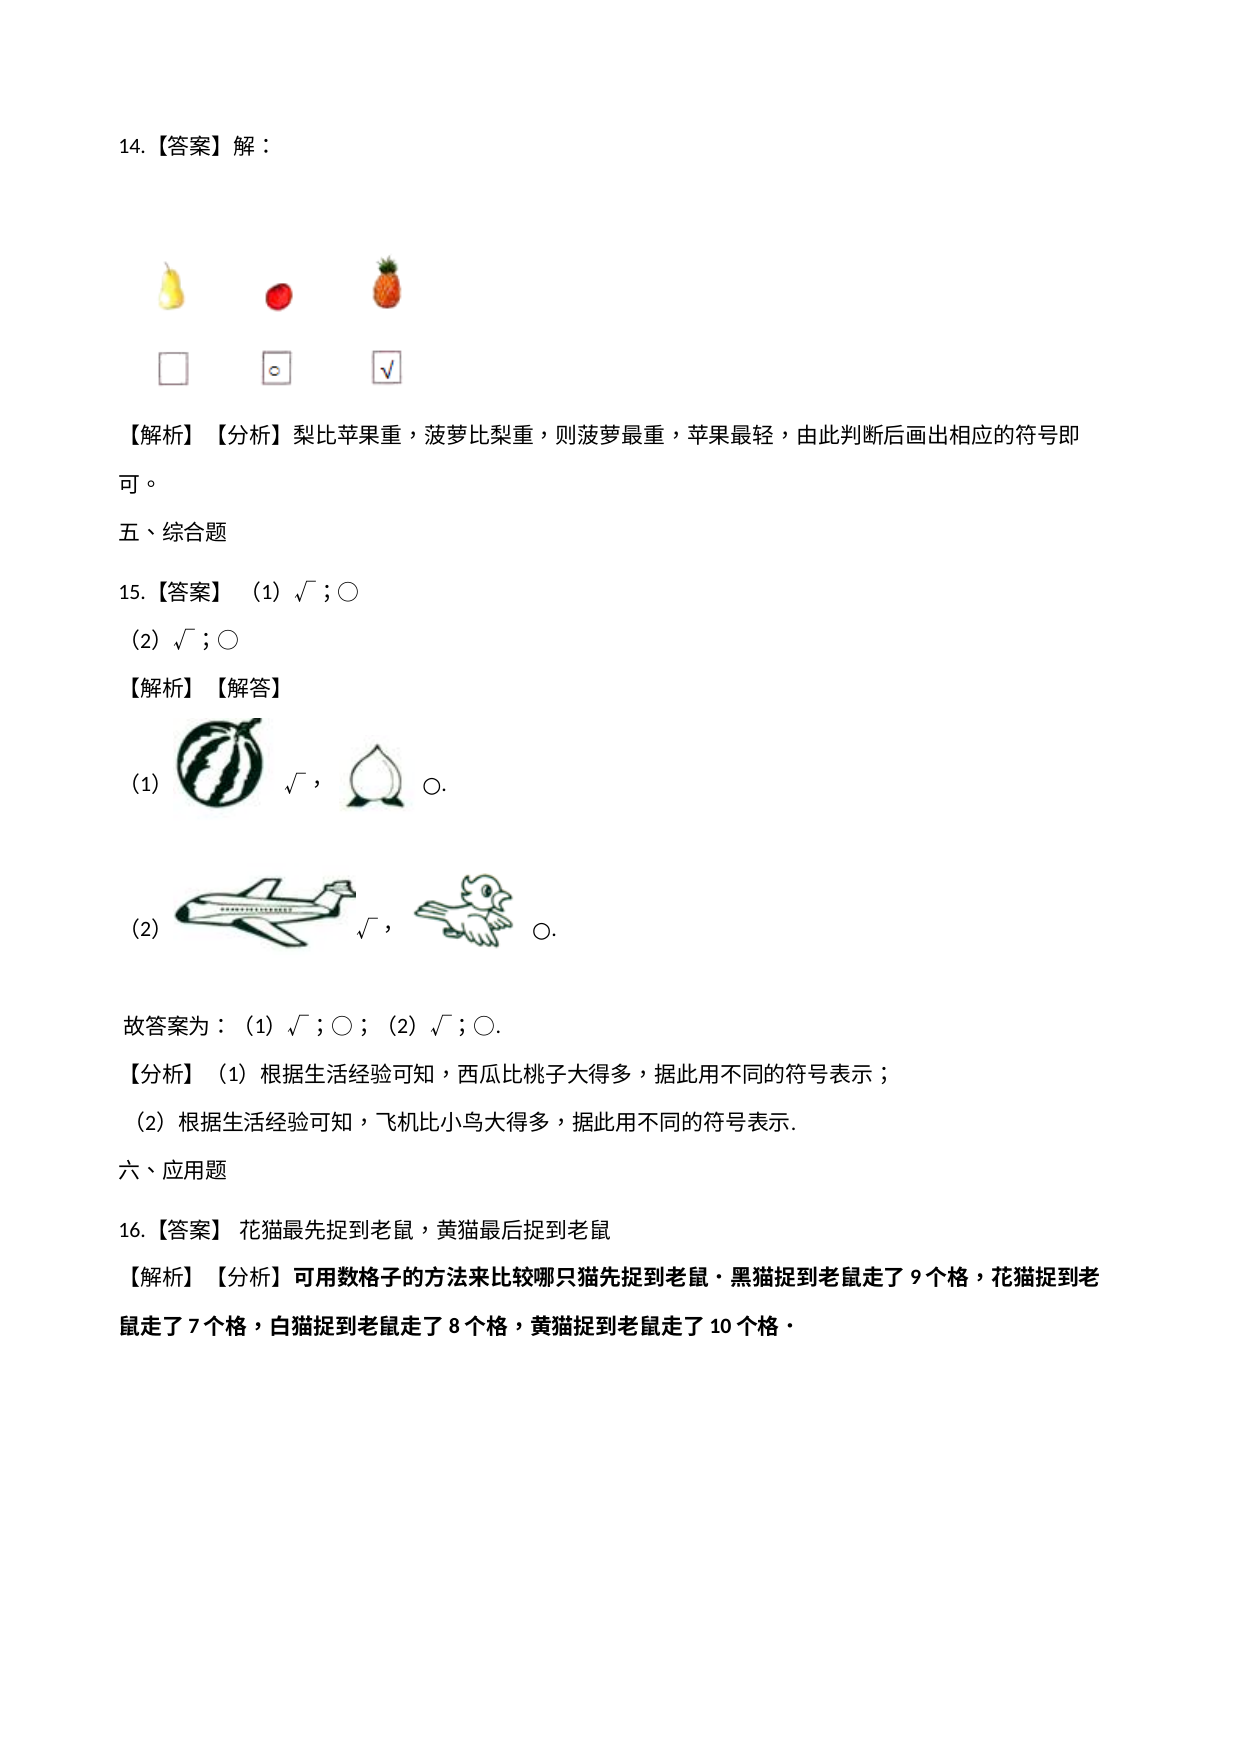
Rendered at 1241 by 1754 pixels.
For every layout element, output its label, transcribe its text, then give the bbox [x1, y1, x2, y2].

picture [173, 718, 284, 821]
text 【分析】（1）根据生活经验可知，西瓜比桃子大得多，据此用不同的符号表示； （2）根据生活经验可知，飞机比小鸟大得多，据此用不同的符号表示. [118, 1057, 1122, 1138]
text 15.【答案】 （1）√；○ （2）√；○ [118, 575, 1122, 656]
picture [405, 869, 532, 958]
text 五、综合题 [118, 515, 1122, 548]
text 【解析】【解答】 [118, 671, 1122, 704]
text （2）√， ○. 故答案为：（1）√；○；（2）√；○. [118, 863, 1122, 1042]
text 六、应用题 [118, 1153, 1122, 1186]
text （1）√， ○. [118, 719, 1122, 849]
picture [339, 735, 422, 821]
text 16.【答案】 花猫最先捉到老鼠，黄猫最后捉到老鼠 [118, 1213, 1122, 1246]
picture [118, 243, 444, 401]
text 【解析】【分析】梨比苹果重，菠萝比梨重，则菠萝最重，苹果最轻，由此判断后画出相应的符号即可。 [118, 419, 1122, 500]
text 14.【答案】解： [118, 129, 1122, 406]
text 【解析】【分析】可用数格子的方法来比较哪只猫先捉到老鼠．黑猫捉到老鼠走了9个格，花猫捉到老鼠走了7个格，白猫捉到老鼠走了8个格，黄猫捉到老鼠走了10个格． [118, 1261, 1122, 1342]
picture [173, 863, 356, 958]
